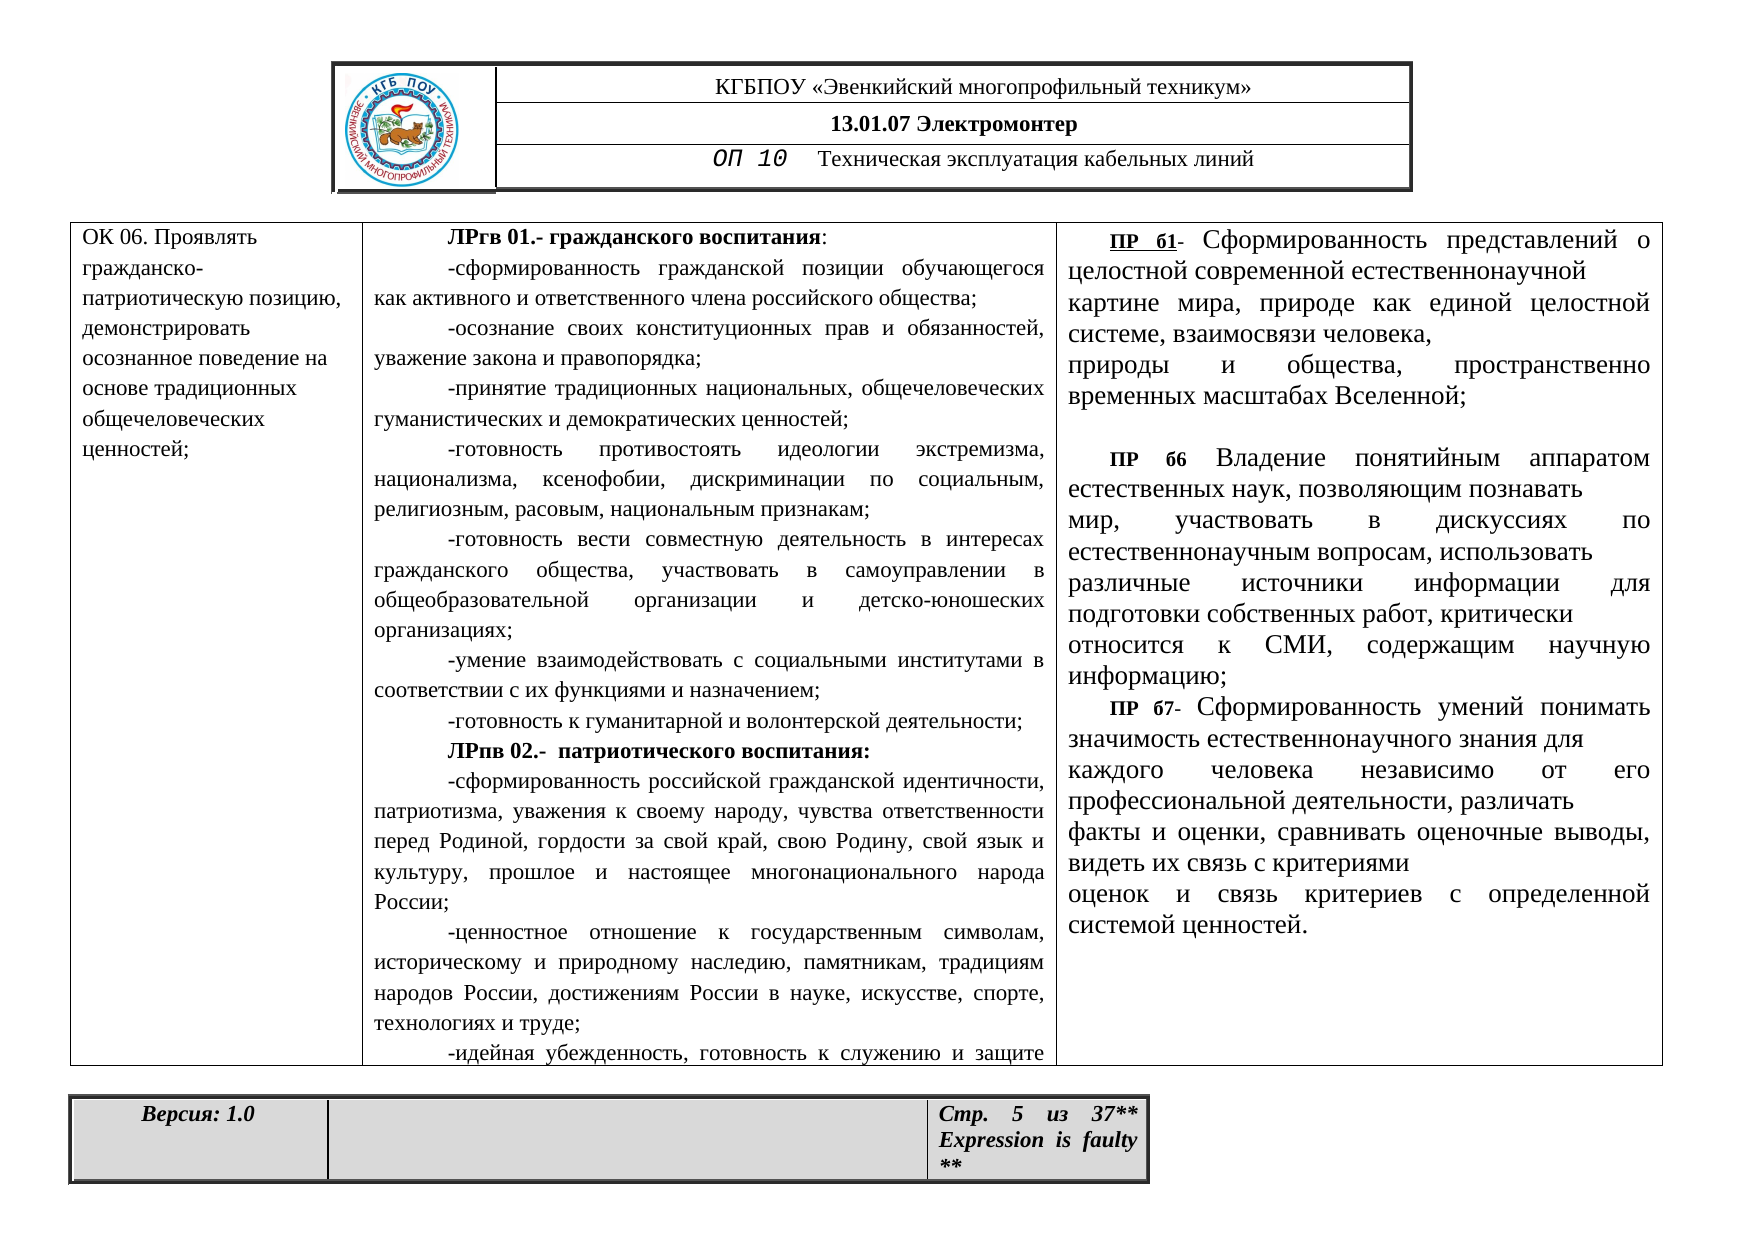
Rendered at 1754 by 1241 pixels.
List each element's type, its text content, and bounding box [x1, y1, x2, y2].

picture [345, 73, 392, 121]
table_cell ОК 06. Проявлять гражданско-патриотическую позицию, демонстрировать осознанное поведение на основе традиционных общечеловеческих ценностей; [71, 223, 362, 1065]
picture [345, 73, 459, 188]
